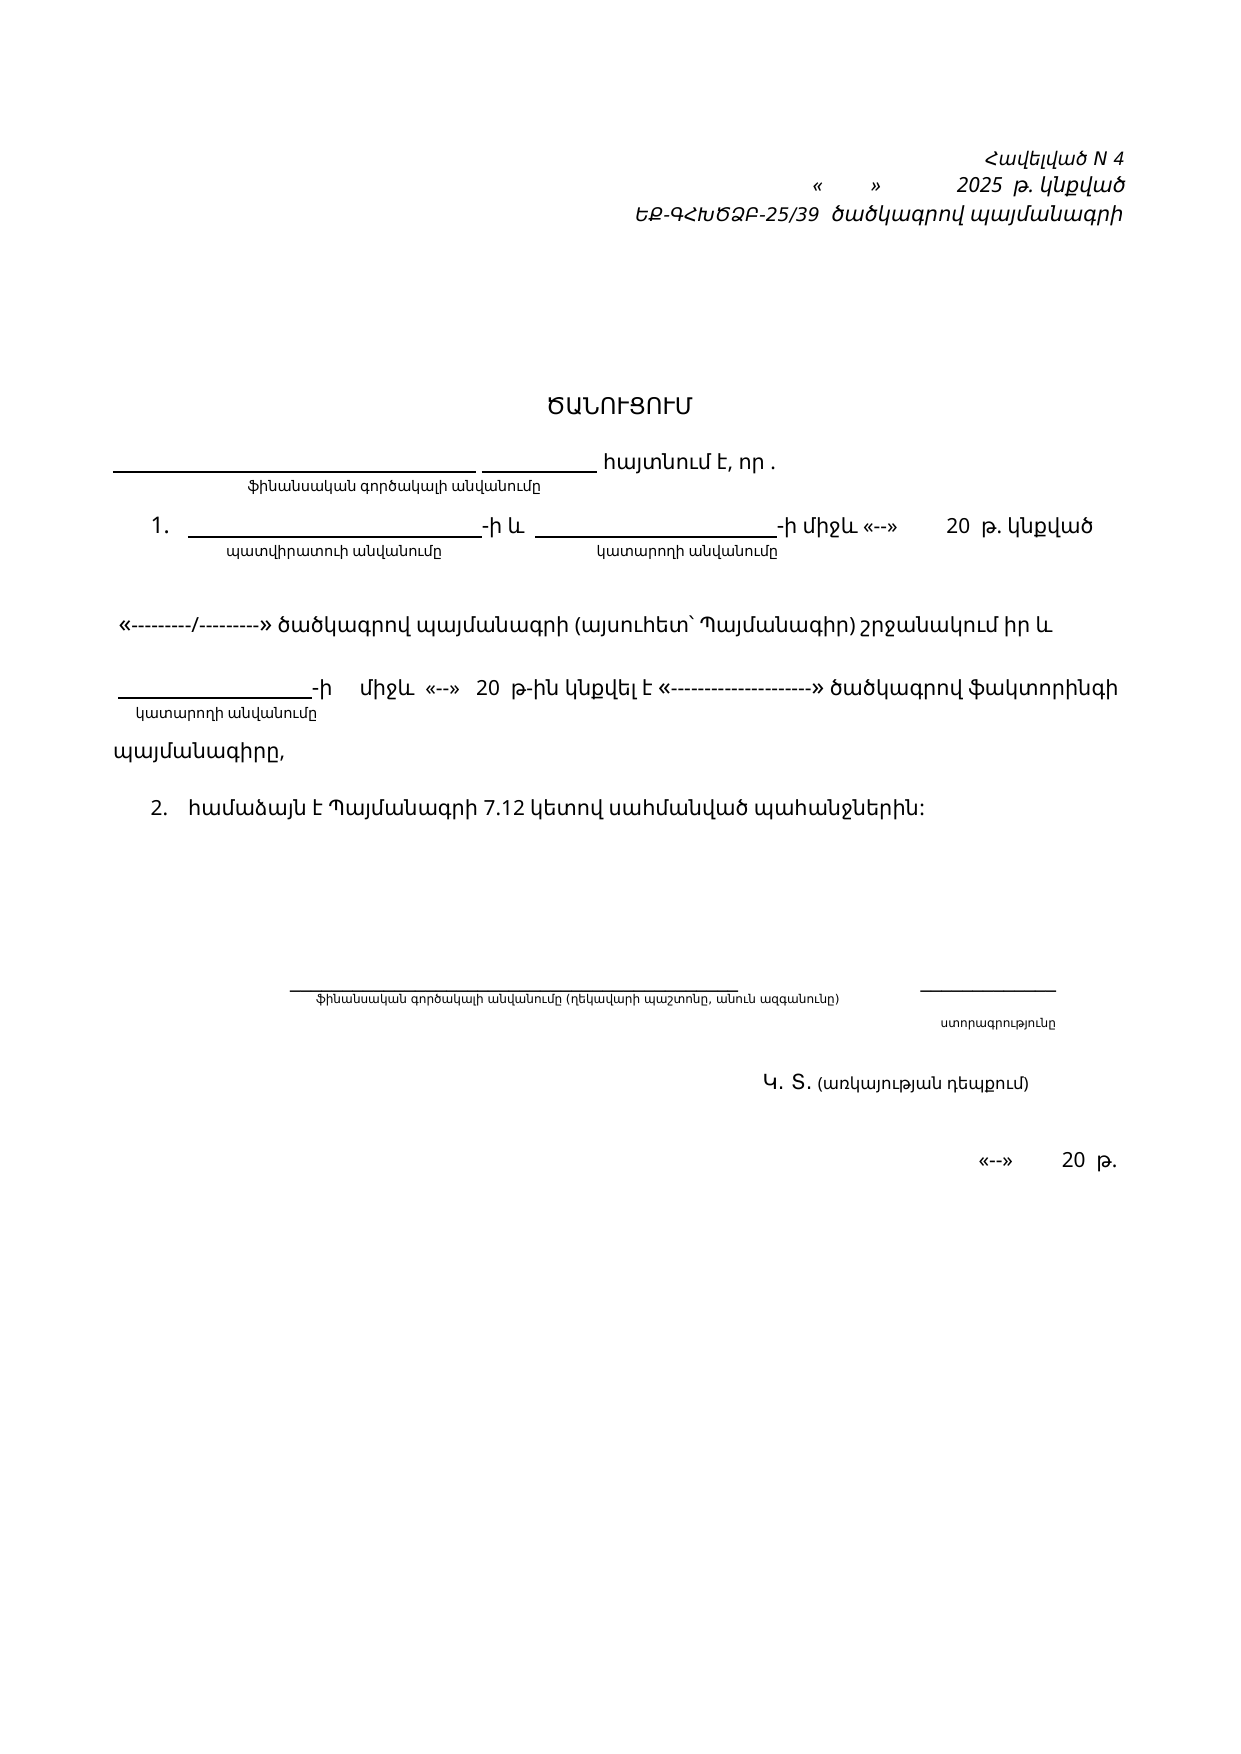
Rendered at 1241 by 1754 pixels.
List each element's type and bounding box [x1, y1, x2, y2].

table_cell [113, 56, 1126, 1370]
